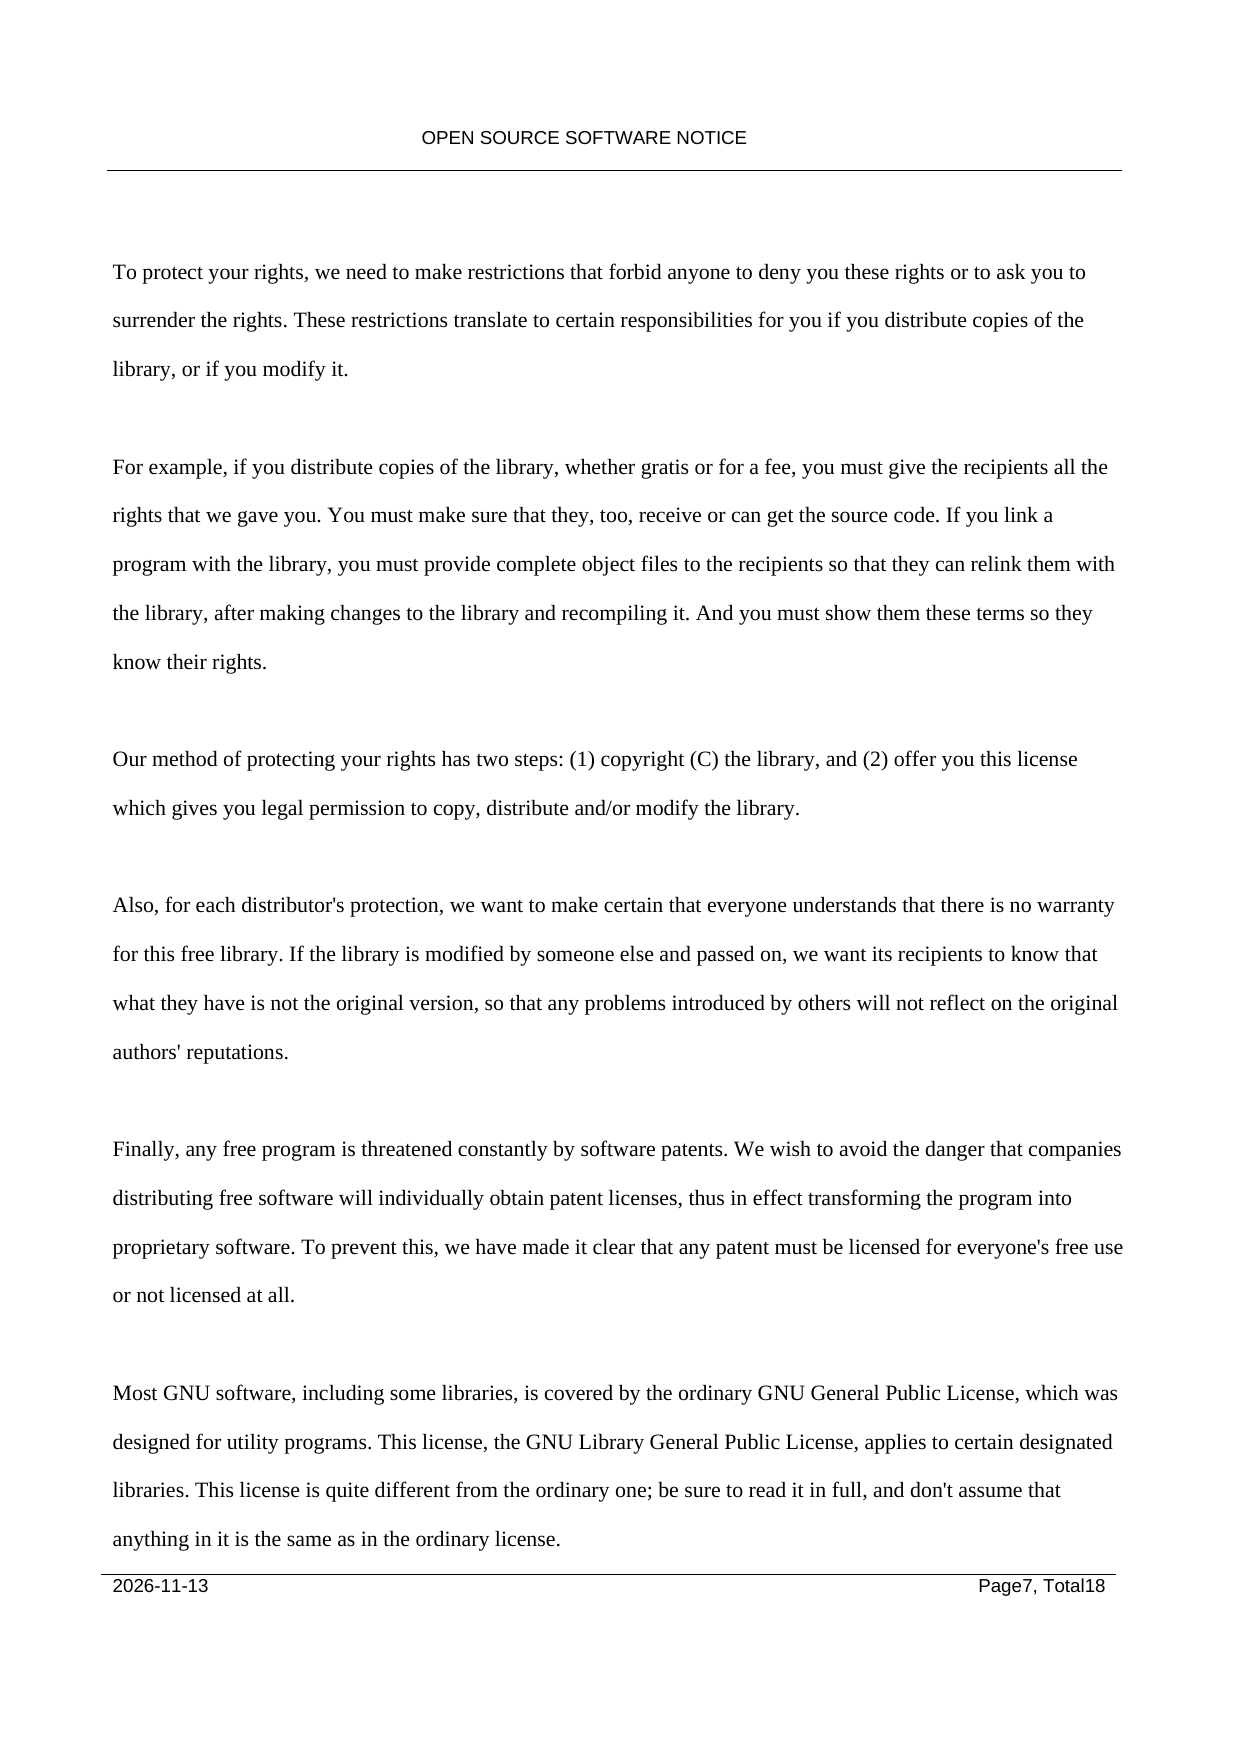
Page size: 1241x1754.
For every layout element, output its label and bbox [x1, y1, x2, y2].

text [112, 206, 1128, 1555]
